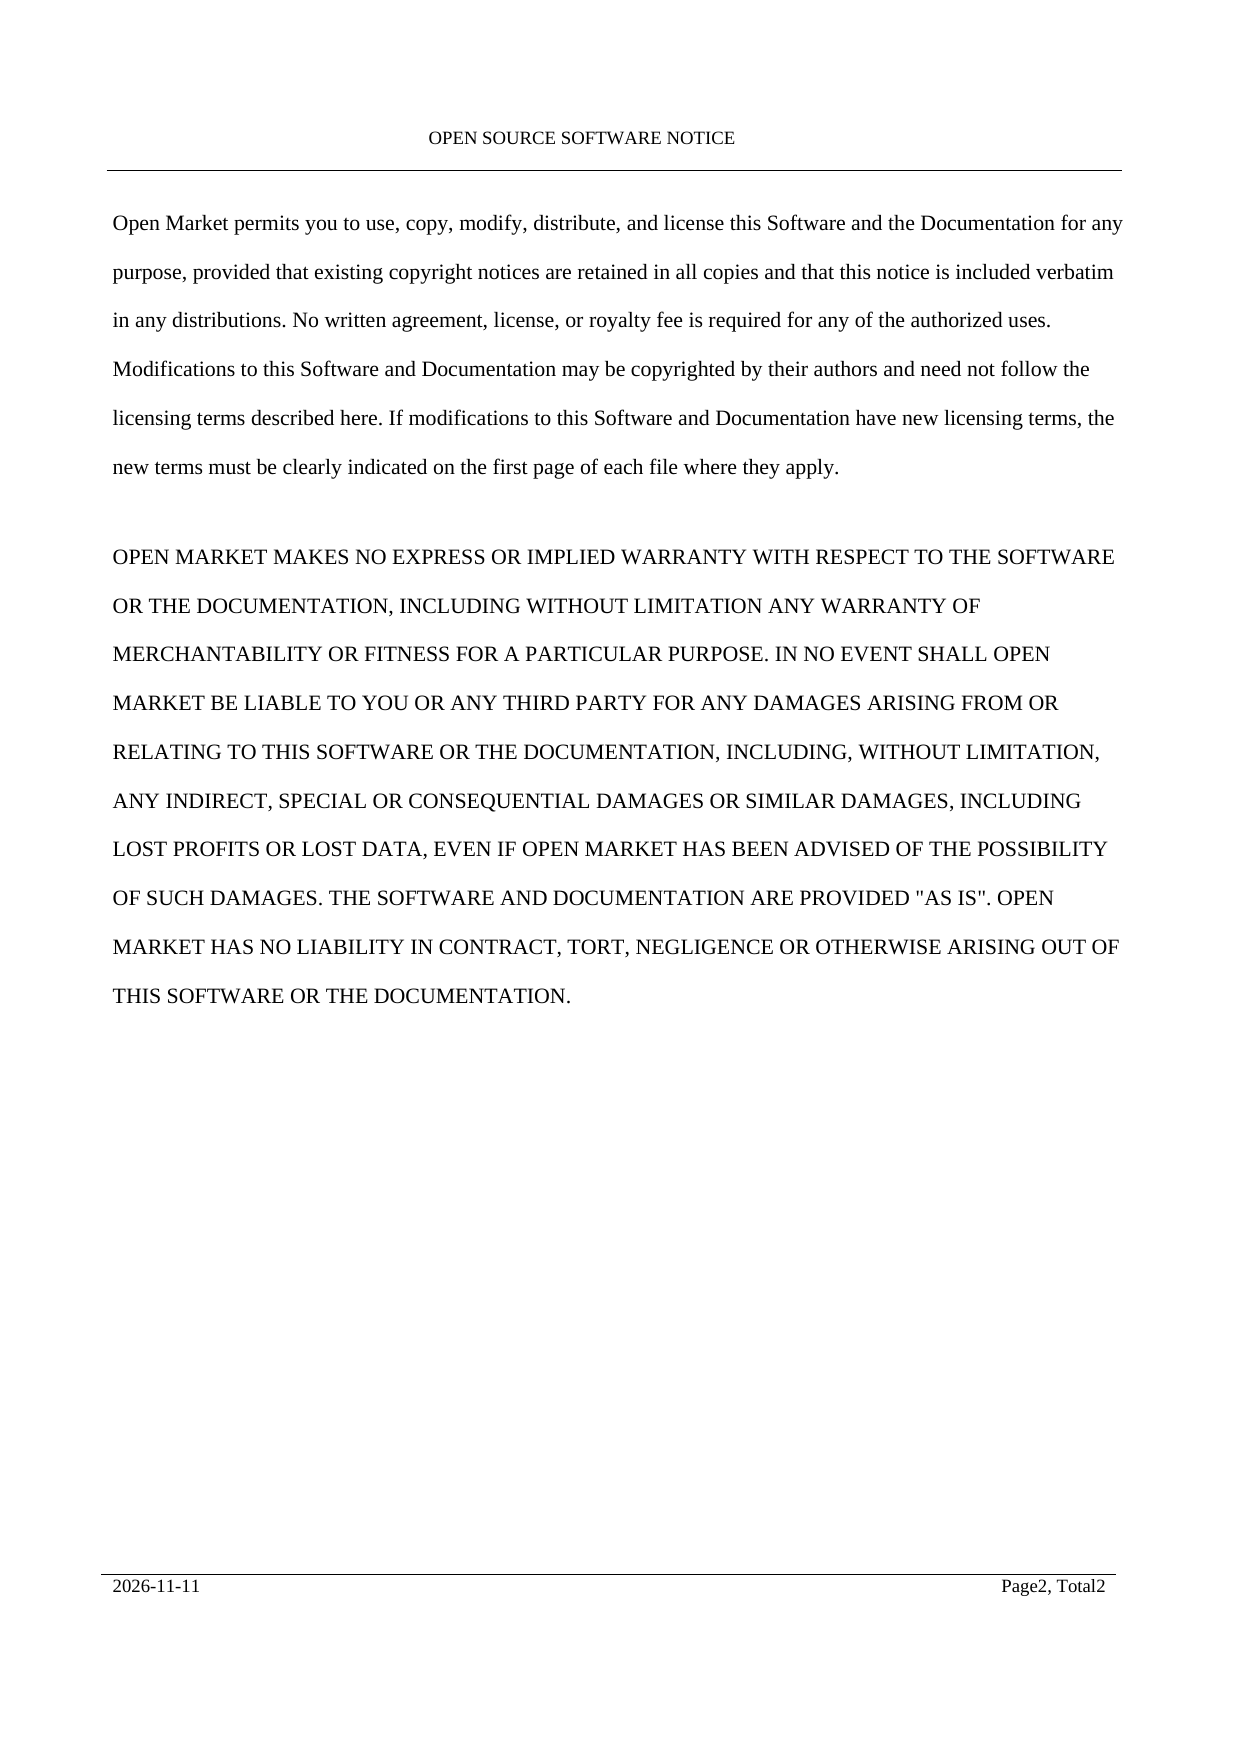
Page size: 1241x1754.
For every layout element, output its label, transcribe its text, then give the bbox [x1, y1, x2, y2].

text OPEN MARKET MAKES NO EXPRESS OR IMPLIED WARRANTY WITH RESPECT TO THE SOFTWARE OR THE DOCUMENTATION, INCLUDING WITHOUT LIMITATION ANY WARRANTY OF MERCHANTABILITY OR FITNESS FOR A PARTICULAR PURPOSE. IN NO EVENT SHALL OPEN MARKET BE LIABLE TO YOU OR ANY THIRD PARTY FOR ANY DAMAGES ARISING FROM OR RELATING TO THIS SOFTWARE OR THE DOCUMENTATION, INCLUDING, WITHOUT LIMITATION, ANY INDIRECT, SPECIAL OR CONSEQUENTIAL DAMAGES OR SIMILAR DAMAGES, INCLUDING LOST PROFITS OR LOST DATA, EVEN IF OPEN MARKET HAS BEEN ADVISED OF THE POSSIBILITY OF SUCH DAMAGES. THE SOFTWARE AND DOCUMENTATION ARE PROVIDED "AS IS". OPEN MARKET HAS NO LIABILITY IN CONTRACT, TORT, NEGLIGENCE OR OTHERWISE ARISING OUT OF THIS SOFTWARE OR THE DOCUMENTATION. [112, 540, 1128, 1012]
text Open Market permits you to use, copy, modify, distribute, and license this Software and the Documentation for any purpose, provided that existing copyright notices are retained in all copies and that this notice is included verbatim in any distributions. No written agreement, license, or royalty fee is required for any of the authorized uses. Modifications to this Software and Documentation may be copyrighted by their authors and need not follow the licensing terms described here. If modifications to this Software and Documentation have new licensing terms, the new terms must be clearly indicated on the first page of each file where they apply. [112, 206, 1128, 483]
